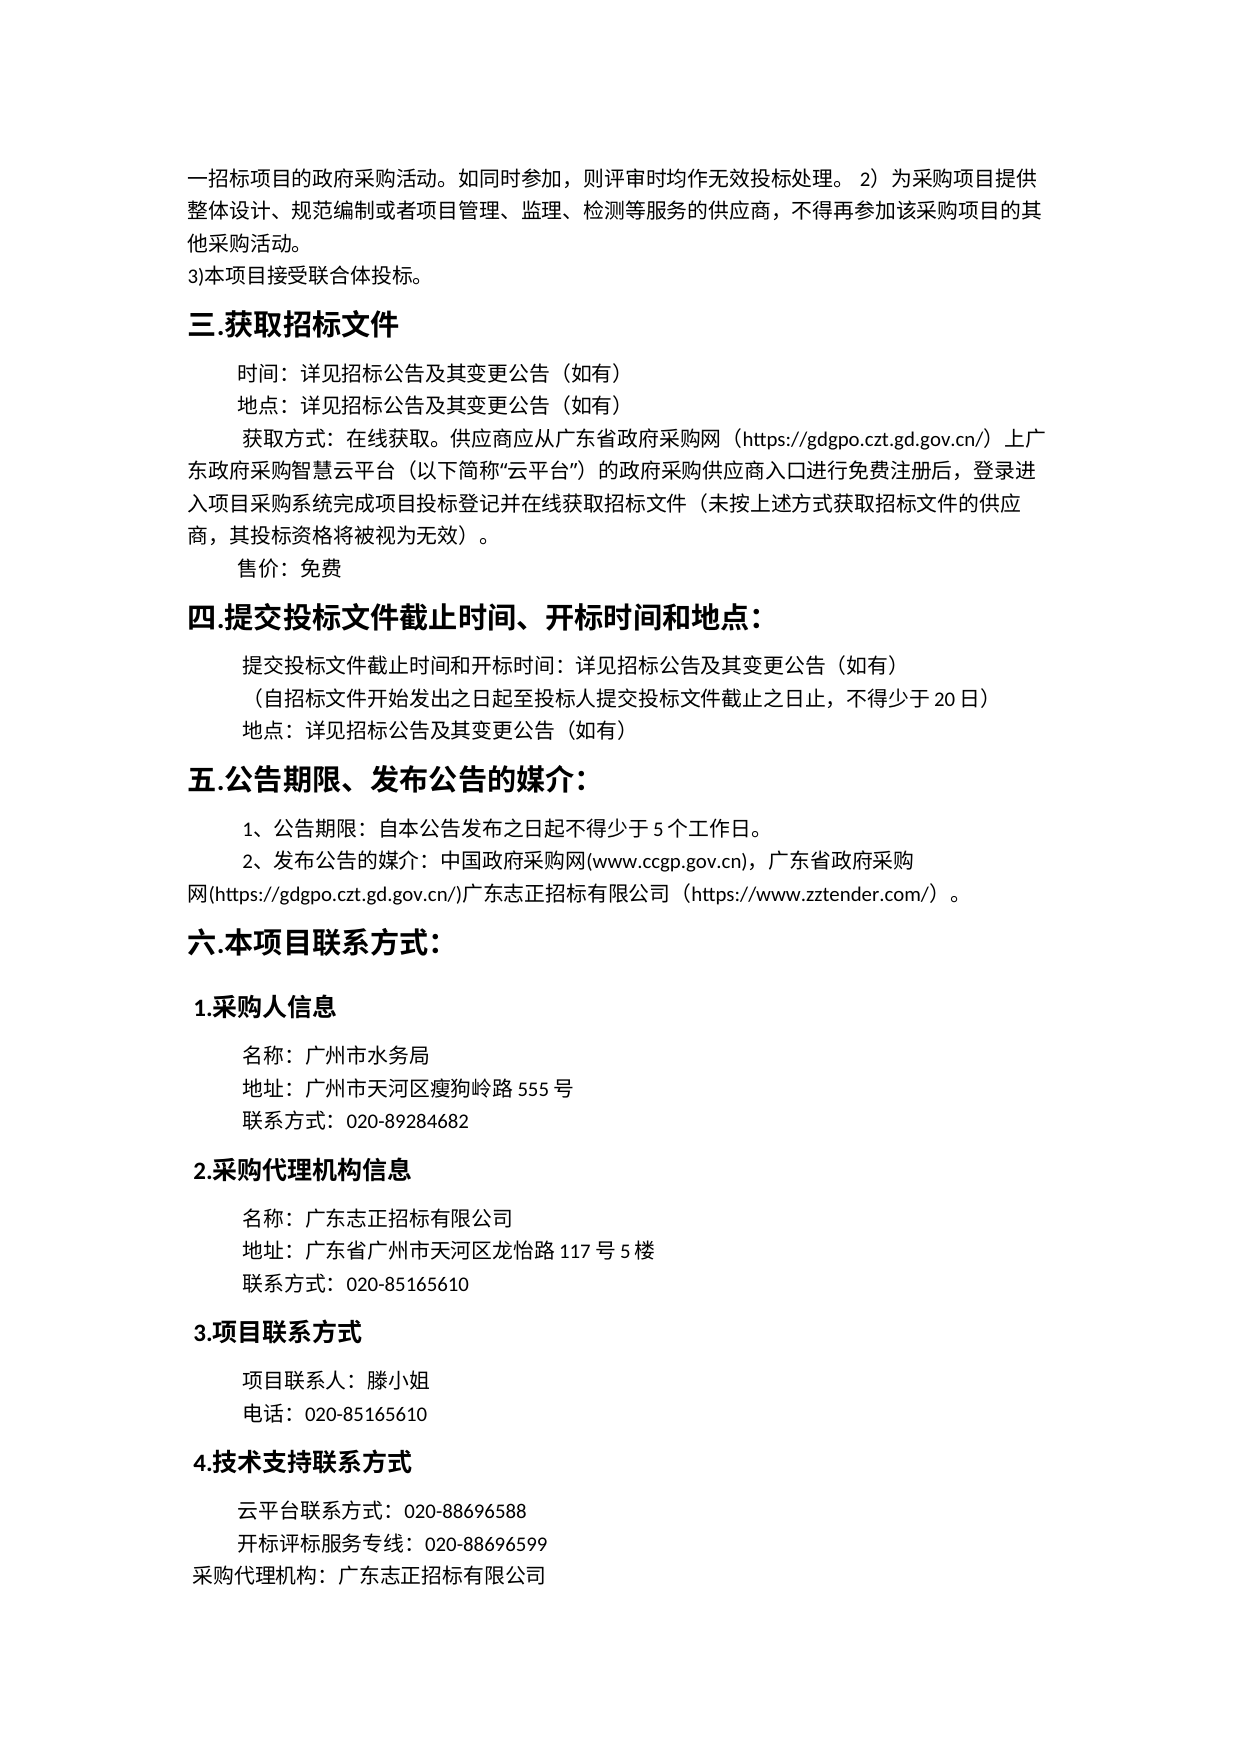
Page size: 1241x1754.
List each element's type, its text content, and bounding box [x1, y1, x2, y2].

text 项目联系人：滕小姐 [187, 1364, 1053, 1397]
text 1、公告期限：自本公告发布之日起不得少于5个工作日。 [187, 812, 1053, 844]
text 地址：广州市天河区瘦狗岭路555号 [187, 1072, 1053, 1104]
text 3)本项目接受联合体投标。 [187, 259, 1053, 292]
text 三.获取招标文件 [187, 292, 1053, 357]
text 地点：详见招标公告及其变更公告（如有） [187, 714, 1053, 747]
text 联系方式：020-85165610 [187, 1267, 1053, 1299]
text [187, 162, 1053, 259]
text 1.采购人信息 [187, 974, 1053, 1039]
text 电话：020-85165610 [187, 1397, 1053, 1429]
text 名称：广州市水务局 [187, 1039, 1053, 1072]
text 联系方式：020-89284682 [187, 1104, 1053, 1137]
text 获取方式：在线获取。供应商应从广东省政府采购网（https://gdgpo.czt.gd.gov.cn/）上广东政府采购智慧云平台（以下简称“云平台”）的政府采购供应商入口进行免费注册后，登录进入项目采购系统完成项目投标登记并在线获取招标文件（未按上述方式获取招标文件的供应商，其投标资格将被视为无效）。 [187, 422, 1053, 552]
text 开标评标服务专线：020-88696599 [187, 1527, 1053, 1559]
text 采购代理机构：广东志正招标有限公司 [187, 1559, 1053, 1592]
text 地点：详见招标公告及其变更公告（如有） [187, 389, 1053, 422]
text 四.提交投标文件截止时间、开标时间和地点： [187, 584, 1053, 649]
text 售价：免费 [187, 552, 1053, 584]
text 名称：广东志正招标有限公司 [187, 1202, 1053, 1234]
text 时间：详见招标公告及其变更公告（如有） [187, 357, 1053, 389]
text 2、发布公告的媒介：中国政府采购网(www.ccgp.gov.cn)，广东省政府采购网(https://gdgpo.czt.gd.gov.cn/)广东志正招标有限公司（https://www.zztender.com/）。 [187, 844, 1053, 909]
text 2.采购代理机构信息 [187, 1137, 1053, 1202]
text 五.公告期限、发布公告的媒介： [187, 747, 1053, 812]
text 4.技术支持联系方式 [187, 1429, 1053, 1494]
text 云平台联系方式：020-88696588 [187, 1494, 1053, 1527]
text 六.本项目联系方式： [187, 909, 1053, 974]
text 3.项目联系方式 [187, 1299, 1053, 1364]
text 提交投标文件截止时间和开标时间：详见招标公告及其变更公告（如有） [187, 649, 1053, 682]
text （自招标文件开始发出之日起至投标人提交投标文件截止之日止，不得少于20日） [187, 682, 1053, 714]
text 地址：广东省广州市天河区龙怡路117号5楼 [187, 1234, 1053, 1267]
